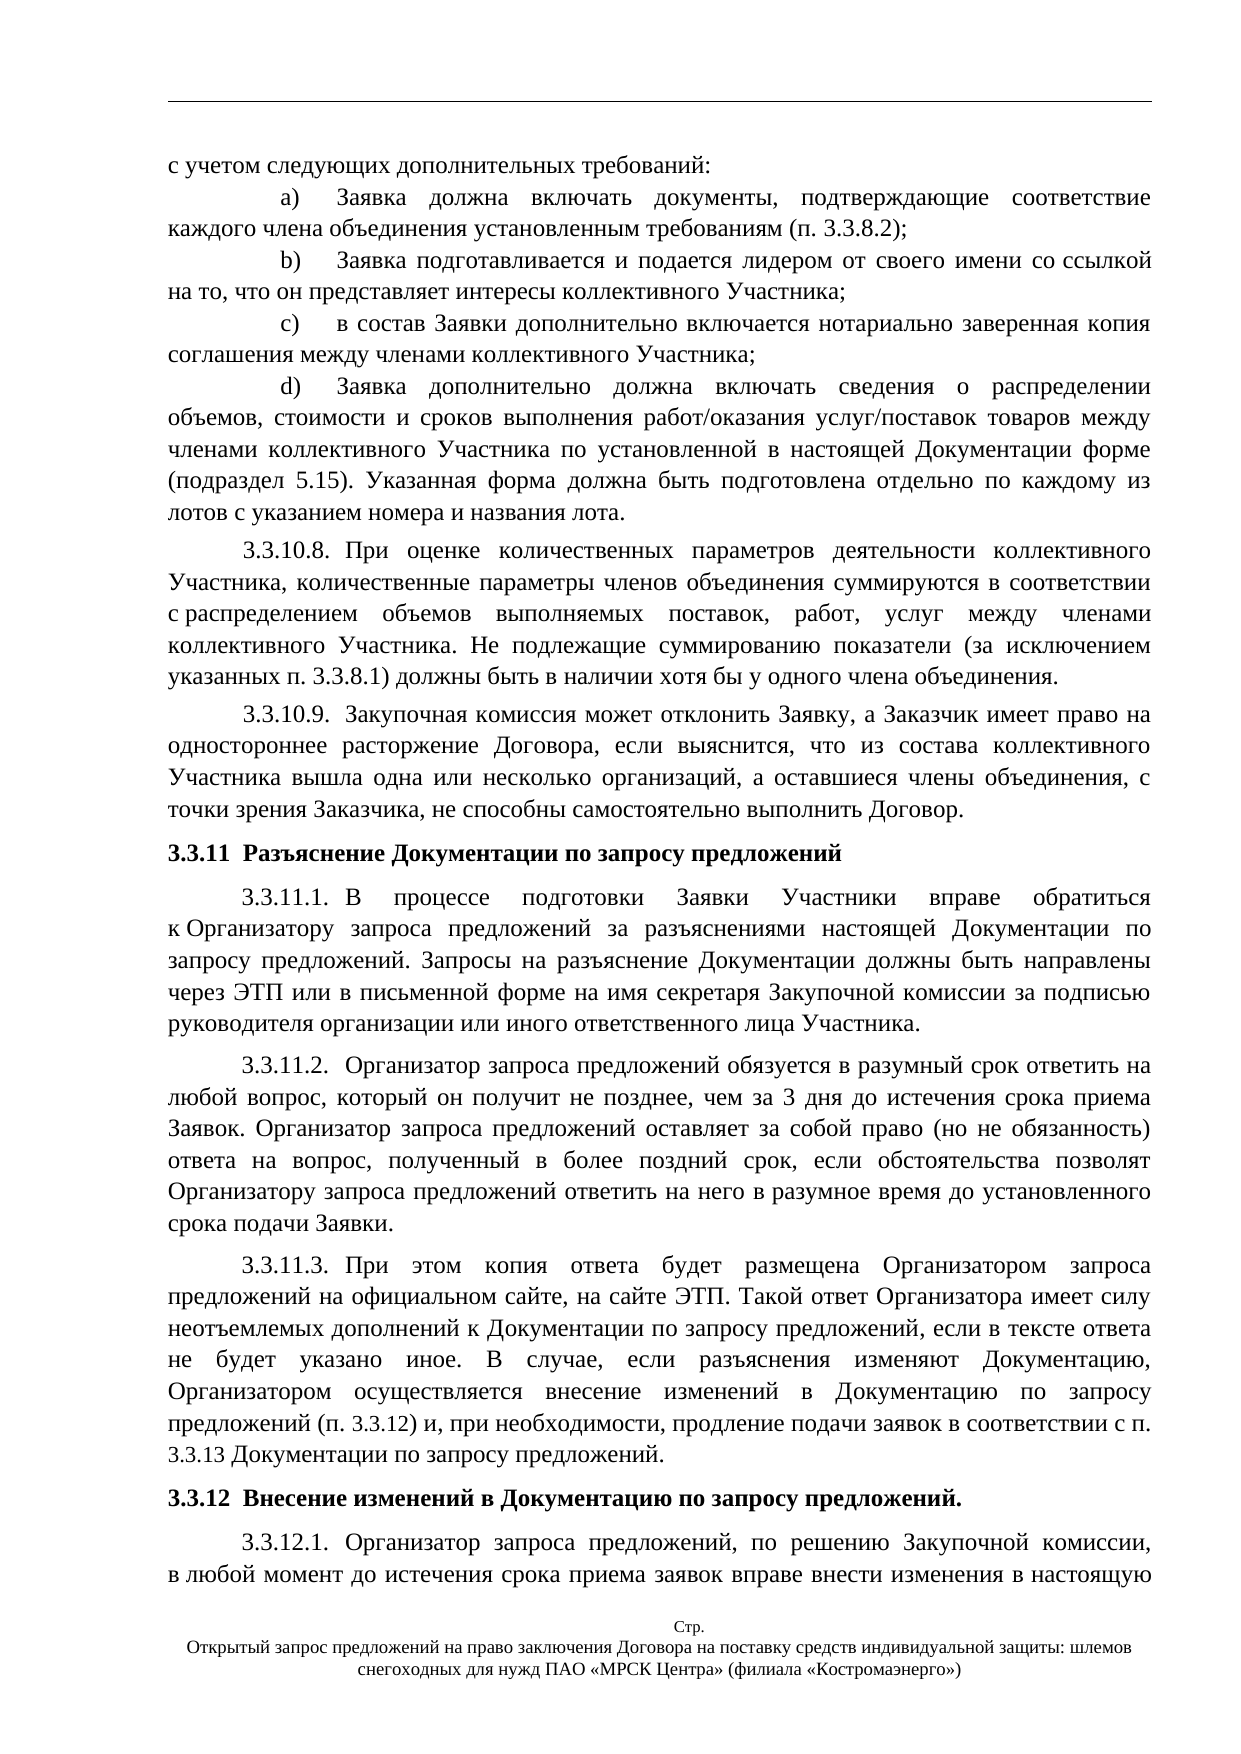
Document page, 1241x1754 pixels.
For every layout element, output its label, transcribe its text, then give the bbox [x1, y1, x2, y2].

subtitle Внесение изменений в Документацию по запросу предложений. [168, 1483, 1152, 1512]
list Заявка должна включать документы, подтверждающие соответствие каждого члена объединения установленным требованиям (п. 3.3.8.2); [168, 182, 1152, 242]
list В процессе подготовки Заявки Участники вправе обратиться к Организатору запроса предложений за разъяснениями настоящей Документации по запросу предложений. Запросы на разъяснение Документации должны быть направлены через ЭТП или в письменной форме на имя секретаря Закупочной комиссии за подписью руководителя организации или иного ответственного лица Участника. [168, 882, 1152, 1037]
list Заявка дополнительно должна включать сведения о распределении объемов, стоимости и сроков выполнения работ/оказания услуг/поставок товаров между членами коллективного Участника по установленной в настоящей Документации форме (подраздел 5.15). Указанная форма должна быть подготовлена отдельно по каждому из лотов с указанием номера и названия лота. [168, 371, 1152, 526]
list в состав Заявки дополнительно включается нотариально заверенная копия соглашения между членами коллективного Участника; [168, 308, 1152, 368]
list Закупочная комиссия может отклонить Заявку, а Заказчик имеет право на одностороннее расторжение Договора, если выяснится, что из состава коллективного Участника вышла одна или несколько организаций, а оставшиеся члены объединения, с точки зрения Заказчика, не способны самостоятельно выполнить Договор. [168, 699, 1152, 822]
list Организатор запроса предложений обязуется в разумный срок ответить на любой вопрос, который он получит не позднее, чем за 3 дня до истечения срока приема Заявок. Организатор запроса предложений оставляет за собой право (но не обязанность) ответа на вопрос, полученный в более поздний срок, если обстоятельства позволят Организатору запроса предложений ответить на него в разумное время до установленного срока подачи Заявки. [168, 1050, 1152, 1237]
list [168, 1527, 1152, 1588]
list Заявка подготавливается и подается лидером от своего имени со ссылкой на то, что он представляет интересы коллективного Участника; [168, 245, 1152, 305]
list При этом копия ответа будет размещена Организатором запроса предложений на официальном сайте, на сайте ЭТП. Такой ответ Организатора имеет силу неотъемлемых дополнений к Документации по запросу предложений, если в тексте ответа не будет указано иное. В случае, если разъяснения изменяют Документацию, Организатором осуществляется внесение изменений в Документацию по запросу предложений (п. 3.3.12) и, при необходимости, продление подачи заявок в соответствии с п. 3.3.13 Документации по запросу предложений. [168, 1250, 1152, 1468]
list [168, 150, 1152, 179]
subtitle Разъяснение Документации по запросу предложений [168, 838, 1152, 867]
list При оценке количественных параметров деятельности коллективного Участника, количественные параметры членов объединения суммируются в соответствии с распределением объемов выполняемых поставок, работ, услуг между членами коллективного Участника. Не подлежащие суммированию показатели (за исключением указанных п. 3.3.8.1) должны быть в наличии хотя бы у одного члена объединения. [168, 535, 1152, 690]
